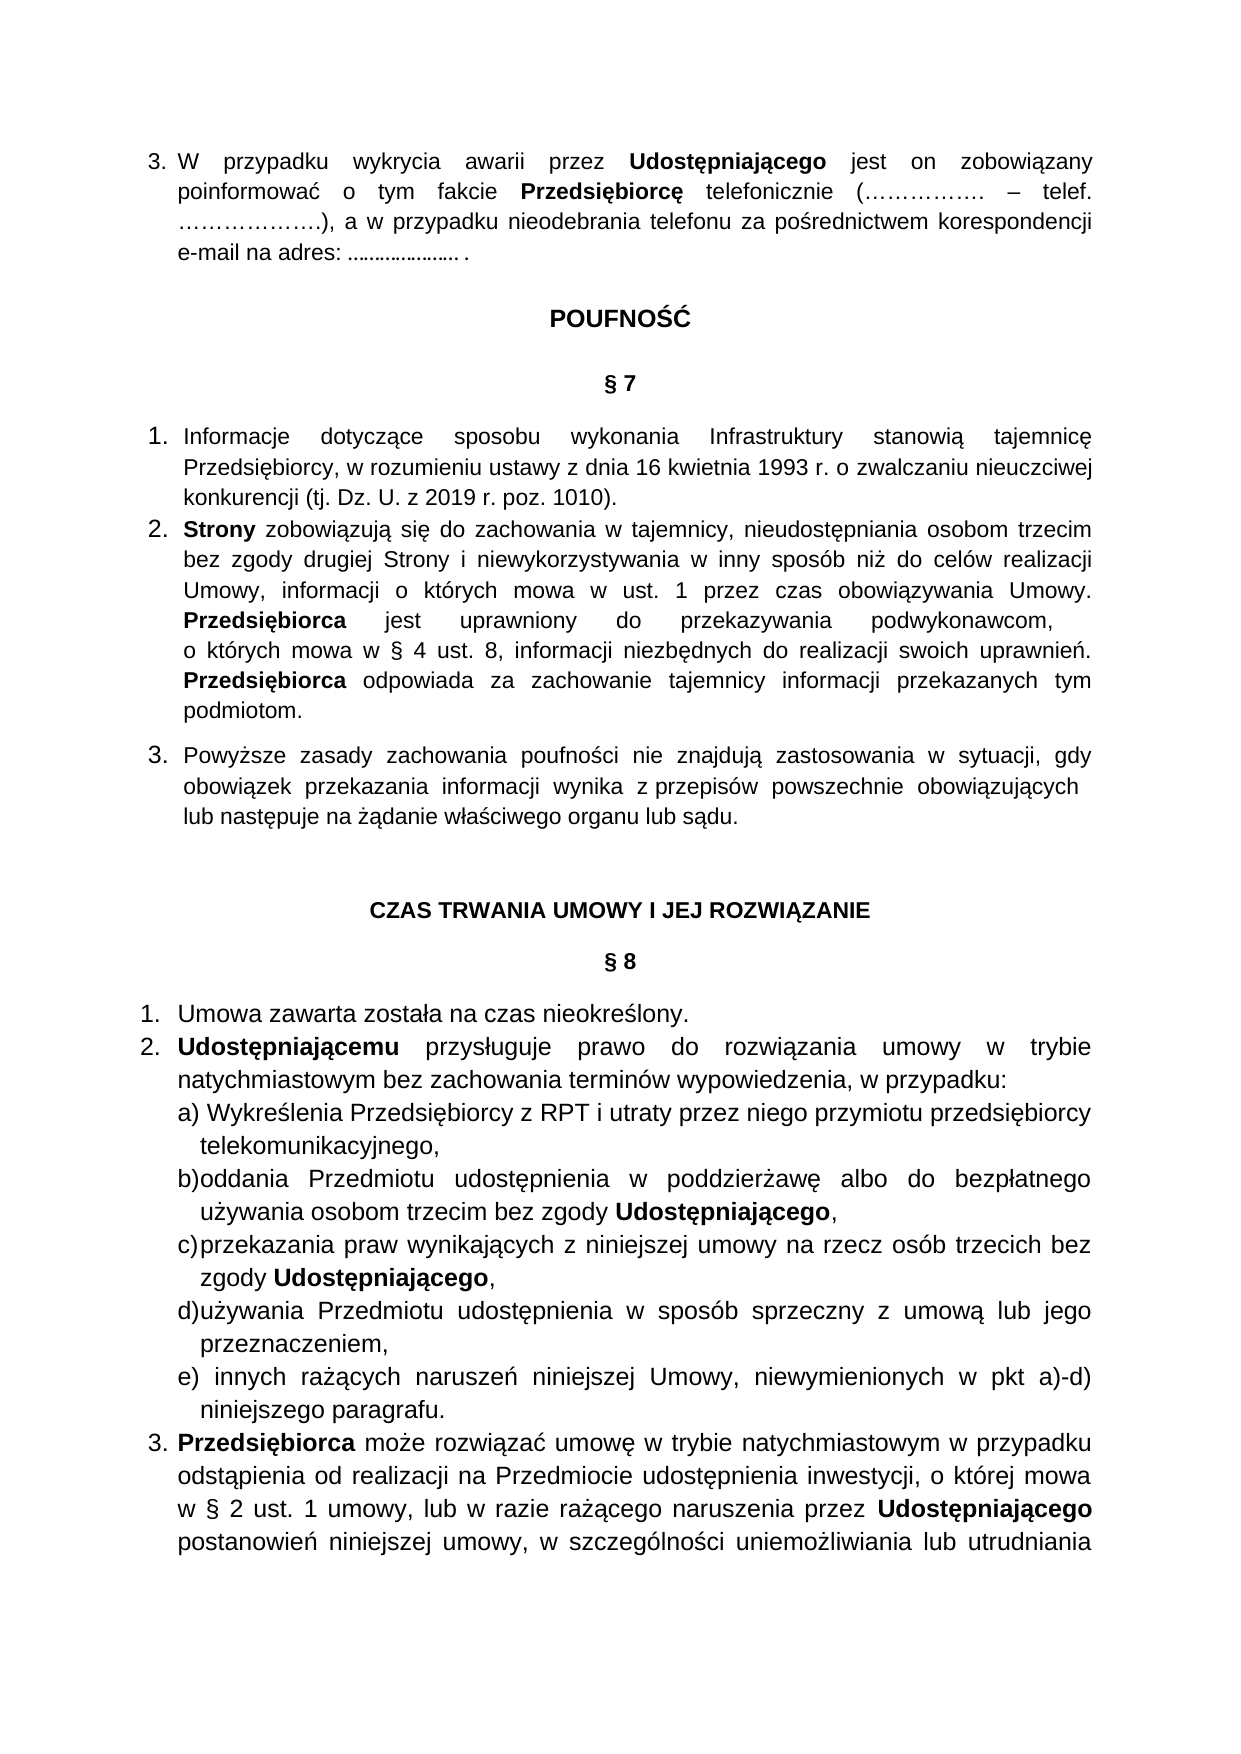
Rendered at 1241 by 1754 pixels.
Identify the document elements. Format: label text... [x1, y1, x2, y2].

list Strony zobowiązują się do zachowania w tajemnicy, nieudostępniania osobom trzecim bez zgody drugiej Strony i niewykorzystywania w inny sposób niż do celów realizacji Umowy, informacji o których mowa w ust. 1 przez czas obowiązywania Umowy. Przedsiębiorca jest uprawniony do przekazywania podwykonawcom, o których mowa w § 4 ust. 8, informacji niezbędnych do realizacji swoich uprawnień. Przedsiębiorca odpowiada za zachowanie tajemnicy informacji przekazanych tym podmiotom. [148, 514, 1093, 724]
list przekazania praw wynikających z niniejszej umowy na rzecz osób trzecich bez zgody Udostępniającego, [177, 1230, 1093, 1292]
list Udostępniającemu przysługuje prawo do rozwiązania umowy w trybie natychmiastowym bez zachowania terminów wypowiedzenia, w przypadku: [140, 1032, 1093, 1094]
text CZAS TRWANIA UMOWY I JEJ ROZWIĄZANIE [148, 897, 1093, 923]
list Umowa zawarta została na czas nieokreślony. [140, 999, 1093, 1028]
text POUFNOŚĆ [148, 304, 1093, 332]
list W przypadku wykrycia awarii przez Udostępniającego jest on zobowiązany poinformować o tym fakcie Przedsiębiorcę telefonicznie (……………. – telef. ……………….), a w przypadku nieodebrania telefonu za pośrednictwem korespondencji e-mail na adres: ………………… . [148, 148, 1093, 267]
text § 7 [148, 370, 1093, 396]
list używania Przedmiotu udostępnienia w sposób sprzeczny z umową lub jego przeznaczeniem, [177, 1296, 1093, 1358]
list Powyższe zasady zachowania poufności nie znajdują zastosowania w sytuacji, gdy obowiązek przekazania informacji wynika z przepisów powszechnie obowiązujących lub następuje na żądanie właściwego organu lub sądu. [148, 740, 1093, 829]
list Informacje dotyczące sposobu wykonania Infrastruktury stanowią tajemnicę Przedsiębiorcy, w rozumieniu ustawy z dnia 16 kwietnia 1993 r. o zwalczaniu nieuczciwej konkurencji (tj. Dz. U. z 2019 r. poz. 1010). [148, 421, 1093, 510]
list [148, 1428, 1093, 1556]
list oddania Przedmiotu udostępnienia w poddzierżawę albo do bezpłatnego używania osobom trzecim bez zgody Udostępniającego, [177, 1164, 1093, 1226]
list Wykreślenia Przedsiębiorcy z RPT i utraty przez niego przymiotu przedsiębiorcy telekomunikacyjnego, [177, 1098, 1093, 1160]
list innych rażących naruszeń niniejszej Umowy, niewymienionych w pkt a)-d) niniejszego paragrafu. [177, 1362, 1093, 1424]
text § 8 [148, 948, 1093, 974]
